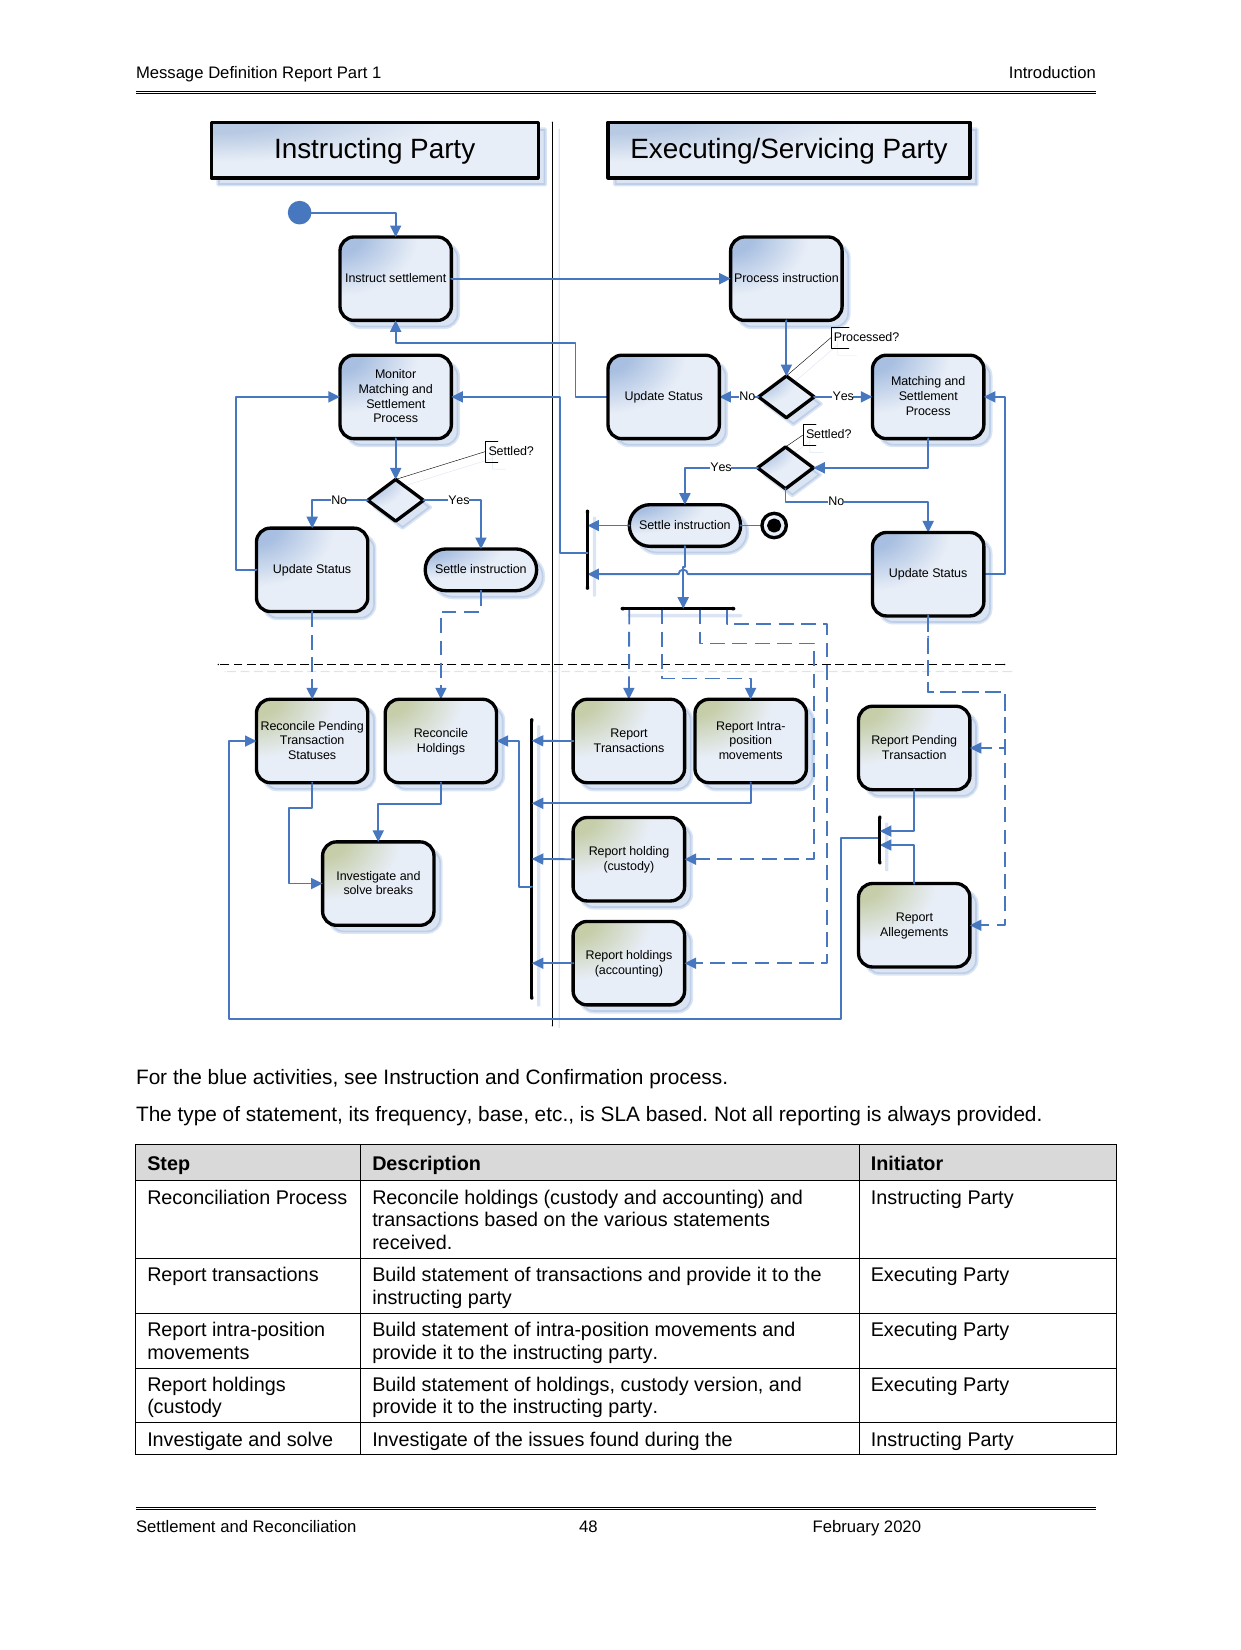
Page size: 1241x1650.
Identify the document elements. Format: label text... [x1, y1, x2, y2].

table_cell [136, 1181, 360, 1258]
text For the blue activities, see Instruction and Confirmation process. [136, 1065, 1104, 1089]
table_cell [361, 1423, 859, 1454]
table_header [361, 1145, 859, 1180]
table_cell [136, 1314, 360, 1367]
text The type of statement, its frequency, base, etc., is SLA based. Not all reporting is always provided. [136, 1101, 1104, 1125]
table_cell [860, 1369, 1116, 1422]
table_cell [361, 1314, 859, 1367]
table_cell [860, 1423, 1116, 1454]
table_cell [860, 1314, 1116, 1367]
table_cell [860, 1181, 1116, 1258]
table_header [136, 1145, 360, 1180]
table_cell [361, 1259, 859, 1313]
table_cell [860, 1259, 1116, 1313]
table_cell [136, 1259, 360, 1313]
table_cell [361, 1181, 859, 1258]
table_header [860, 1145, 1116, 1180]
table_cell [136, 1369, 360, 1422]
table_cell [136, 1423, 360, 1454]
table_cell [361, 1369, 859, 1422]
